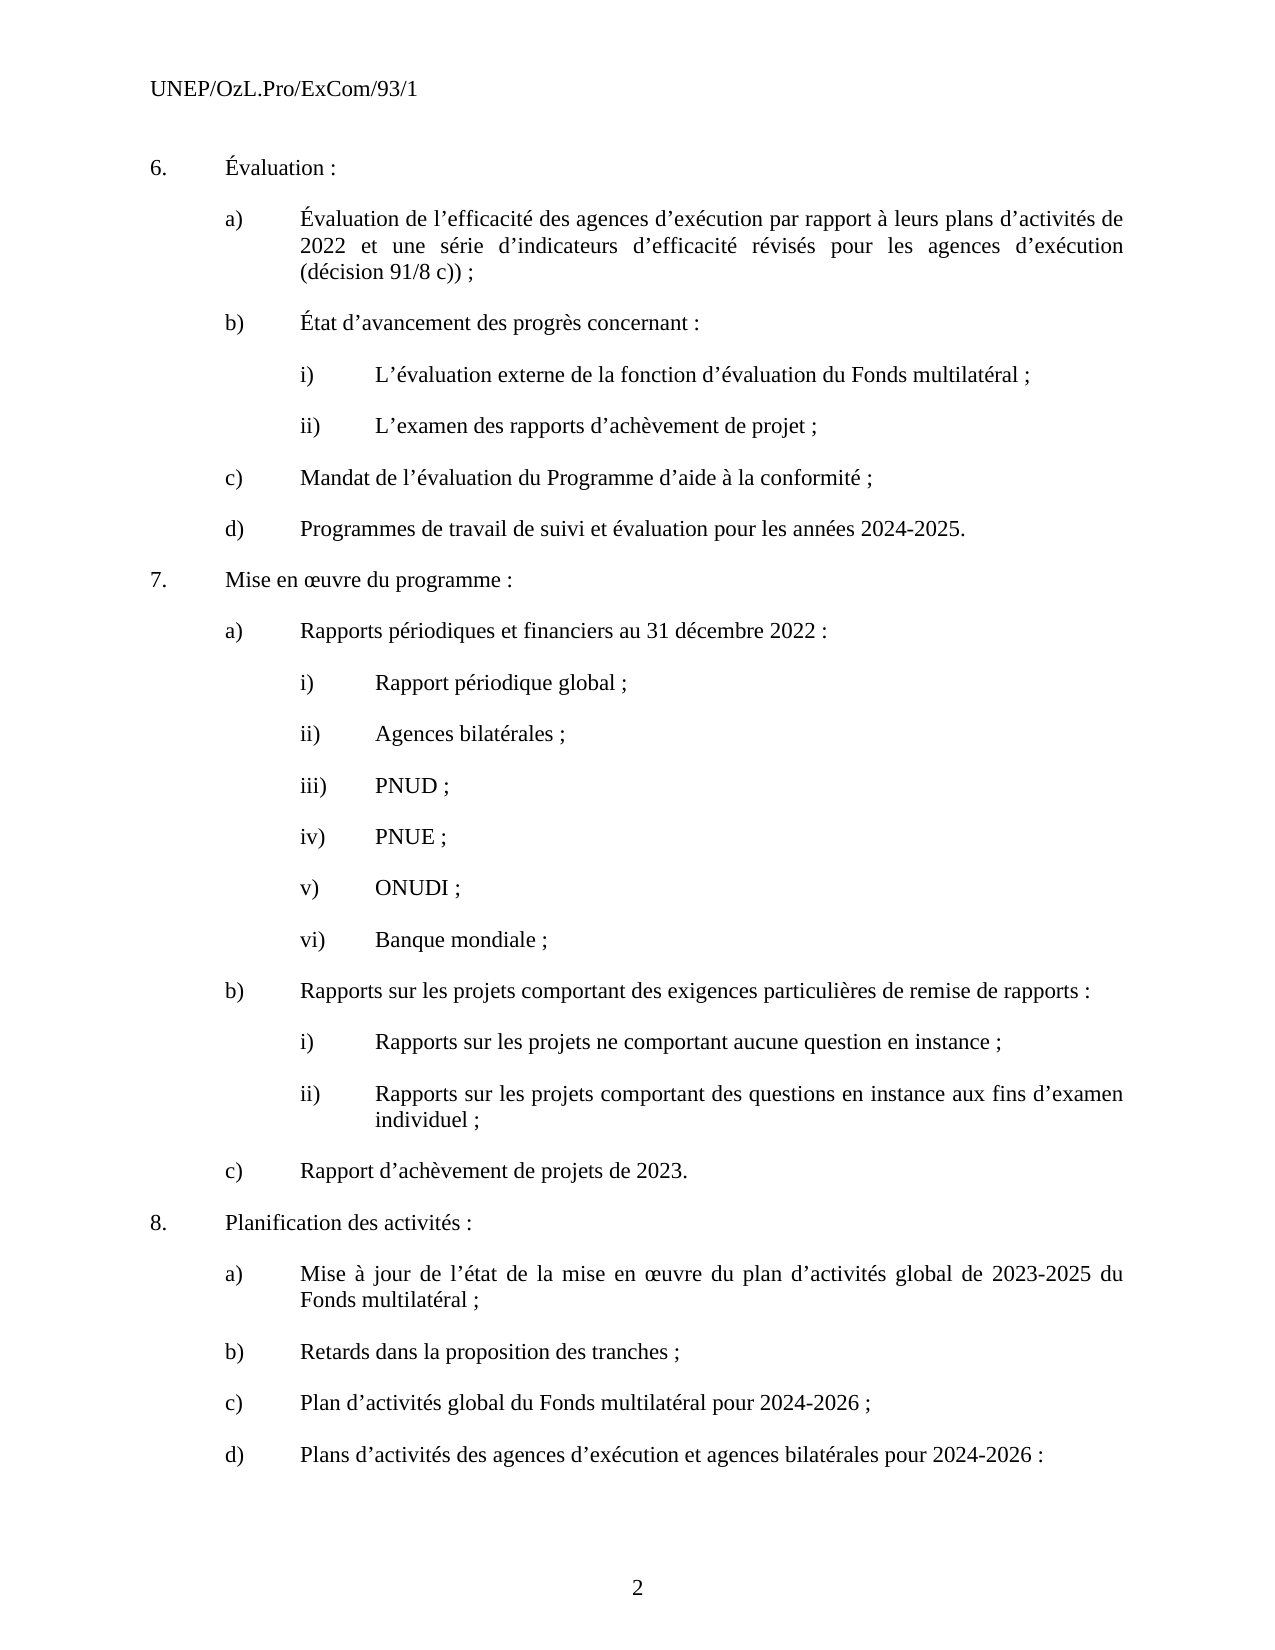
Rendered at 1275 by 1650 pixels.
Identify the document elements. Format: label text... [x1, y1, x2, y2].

subtitle État d’avancement des progrès concernant : [225, 309, 1125, 336]
subtitle ii) L’examen des rapports d’achèvement de projet ; [300, 412, 1125, 438]
subtitle Plans d’activités des agences d’exécution et agences bilatérales pour 2024-2026 : [225, 1441, 1125, 1467]
subtitle ii) Agences bilatérales ; [300, 720, 1125, 747]
subtitle Mise à jour de l’état de la mise en œuvre du plan d’activités global de 2023-2025 du Fonds multilatéral ; [225, 1260, 1125, 1313]
subtitle Programmes de travail de suivi et évaluation pour les années 2024-2025. [225, 515, 1125, 541]
subtitle Retards dans la proposition des tranches ; [225, 1338, 1125, 1364]
subtitle Évaluation de l’efficacité des agences d’exécution par rapport à leurs plans d’activités de 2022 et une série d’indicateurs d’efficacité révisés pour les agences d’exécution (décision 91/8 c)) ; [225, 205, 1125, 284]
subtitle Plan d’activités global du Fonds multilatéral pour 2024-2026 ; [225, 1389, 1125, 1416]
subtitle Mandat de l’évaluation du Programme d’aide à la conformité ; [225, 463, 1125, 490]
subtitle Rapports sur les projets comportant des exigences particulières de remise de rapports : [225, 977, 1125, 1003]
subtitle Évaluation : [150, 154, 1125, 180]
subtitle i) Rapports sur les projets ne comportant aucune question en instance ; [300, 1028, 1125, 1055]
subtitle i) Rapport périodique global ; [300, 669, 1125, 695]
subtitle i) L’évaluation externe de la fonction d’évaluation du Fonds multilatéral ; [300, 361, 1125, 387]
subtitle Mise en œuvre du programme : [150, 566, 1125, 593]
subtitle ii) Rapports sur les projets comportant des questions en instance aux fins d’examen individuel ; [300, 1080, 1125, 1132]
subtitle iv) PNUE ; [300, 823, 1125, 849]
subtitle vi) Banque mondiale ; [300, 926, 1125, 952]
subtitle iii) PNUD ; [300, 772, 1125, 798]
subtitle Planification des activités : [150, 1209, 1125, 1235]
subtitle Rapports périodiques et financiers au 31 décembre 2022 : [225, 618, 1125, 644]
subtitle v) ONUDI ; [300, 874, 1125, 901]
subtitle Rapport d’achèvement de projets de 2023. [225, 1157, 1125, 1184]
